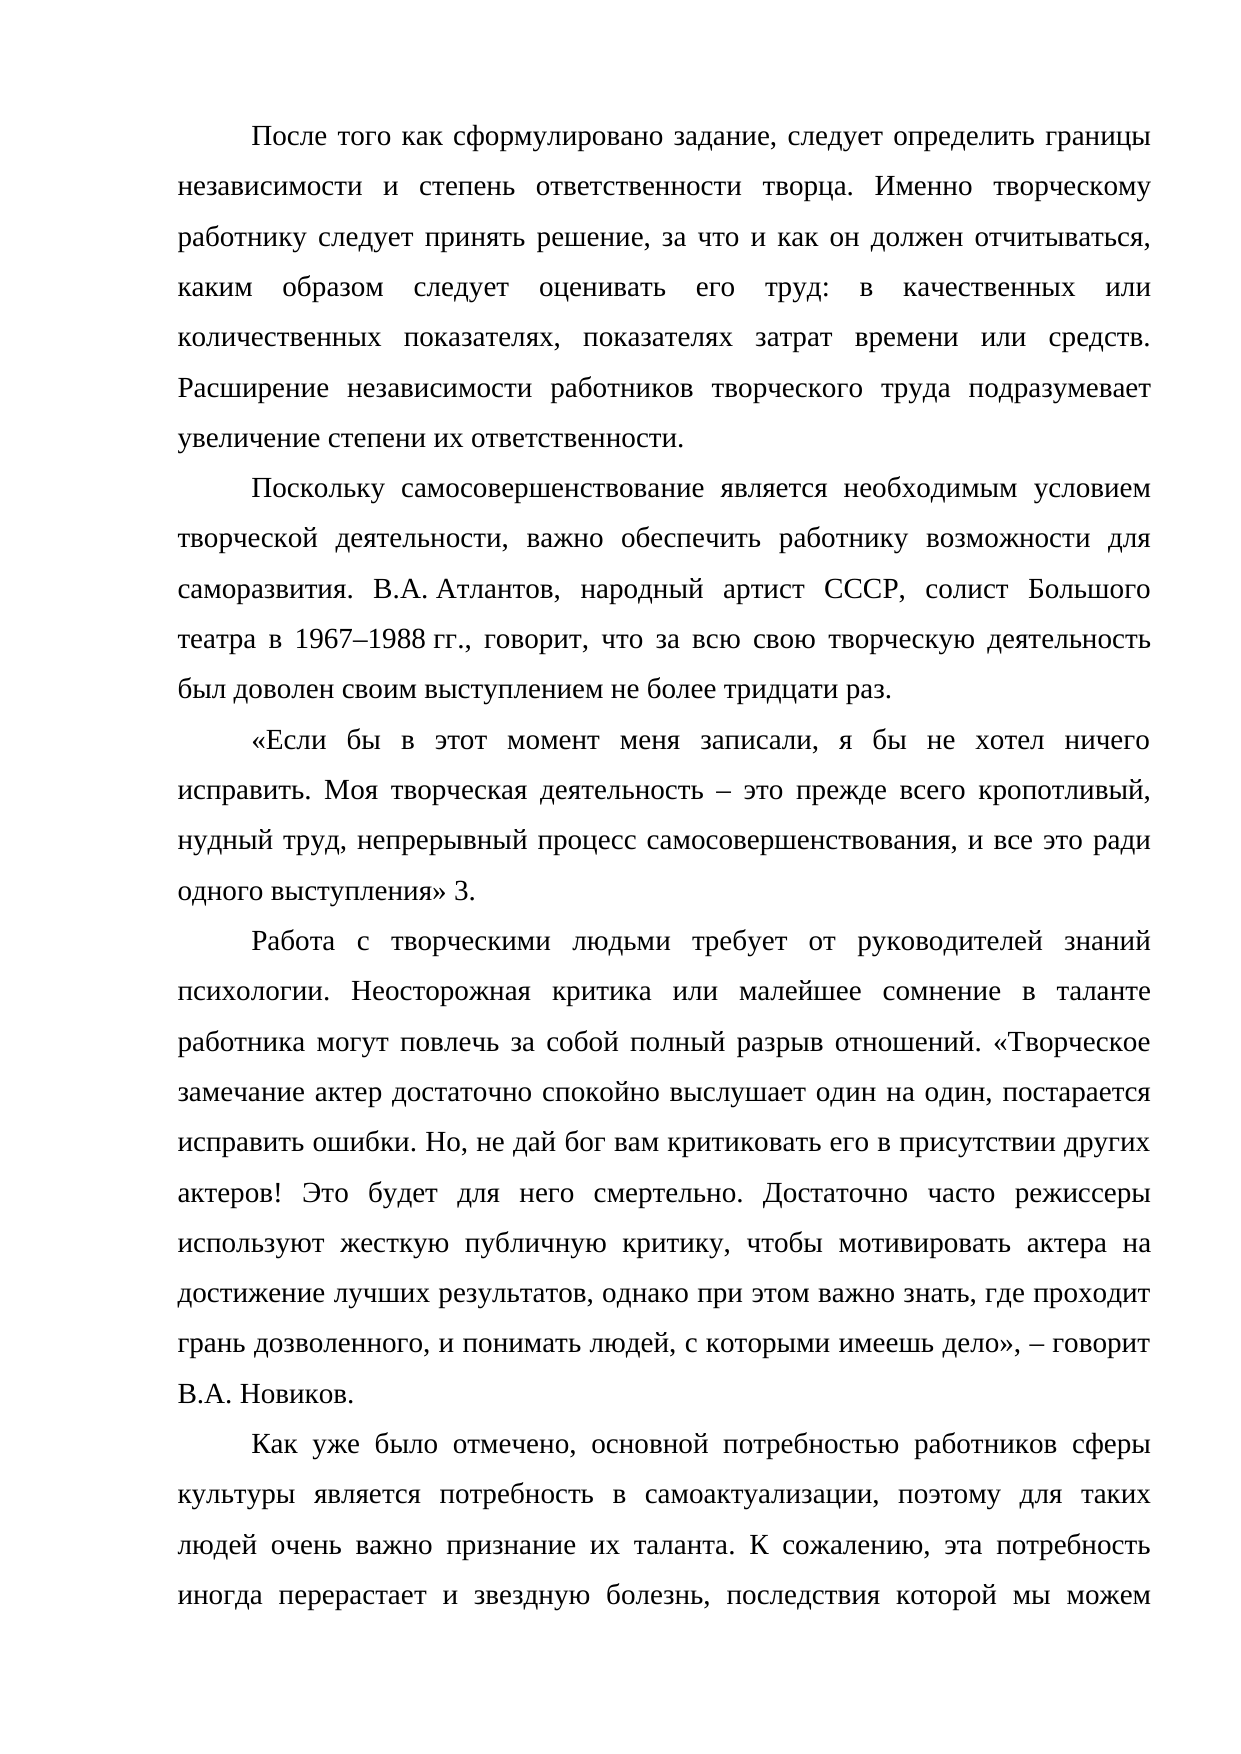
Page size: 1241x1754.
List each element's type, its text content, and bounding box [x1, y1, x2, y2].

text «Если бы в этот момент меня записали, я бы не хотел ничего исправить. Моя творческая деятельность – это прежде всего кропотливый, нудный труд, непрерывный процесс самосовершенствования, и все это ради одного выступления» 3. [177, 722, 1152, 906]
text После того как сформулировано задание, следует определить границы независимости и степень ответственности творца. Именно творческому работнику следует принять решение, за что и как он должен отчитываться, каким образом следует оценивать его труд: в качественных или количественных показателях, показателях затрат времени или средств. Расширение независимости работников творческого труда подразумевает увеличение степени их ответственности. [177, 118, 1152, 453]
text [177, 1426, 1152, 1611]
text Поскольку самосовершенствование является необходимым условием творческой деятельности, важно обеспечить работнику возможности для саморазвития. В.А. Атлантов, народный артист СССР, солист Большого театра в 1967–1988 гг., говорит, что за всю свою творческую деятельность был доволен своим выступлением не более тридцати раз. [177, 470, 1152, 705]
text Работа с творческими людьми требует от руководителей знаний психологии. Неосторожная критика или малейшее сомнение в таланте работника могут повлечь за собой полный разрыв отношений. «Творческое замечание актер достаточно спокойно выслушает один на один, постарается исправить ошибки. Но, не дай бог вам критиковать его в присутствии других актеров! Это будет для него смертельно. Достаточно часто режиссеры используют жесткую публичную критику, чтобы мотивировать актера на достижение лучших результатов, однако при этом важно знать, где проходит грань дозволенного, и понимать людей, с которыми имеешь дело», – говорит В.А. Новиков. [177, 923, 1152, 1409]
